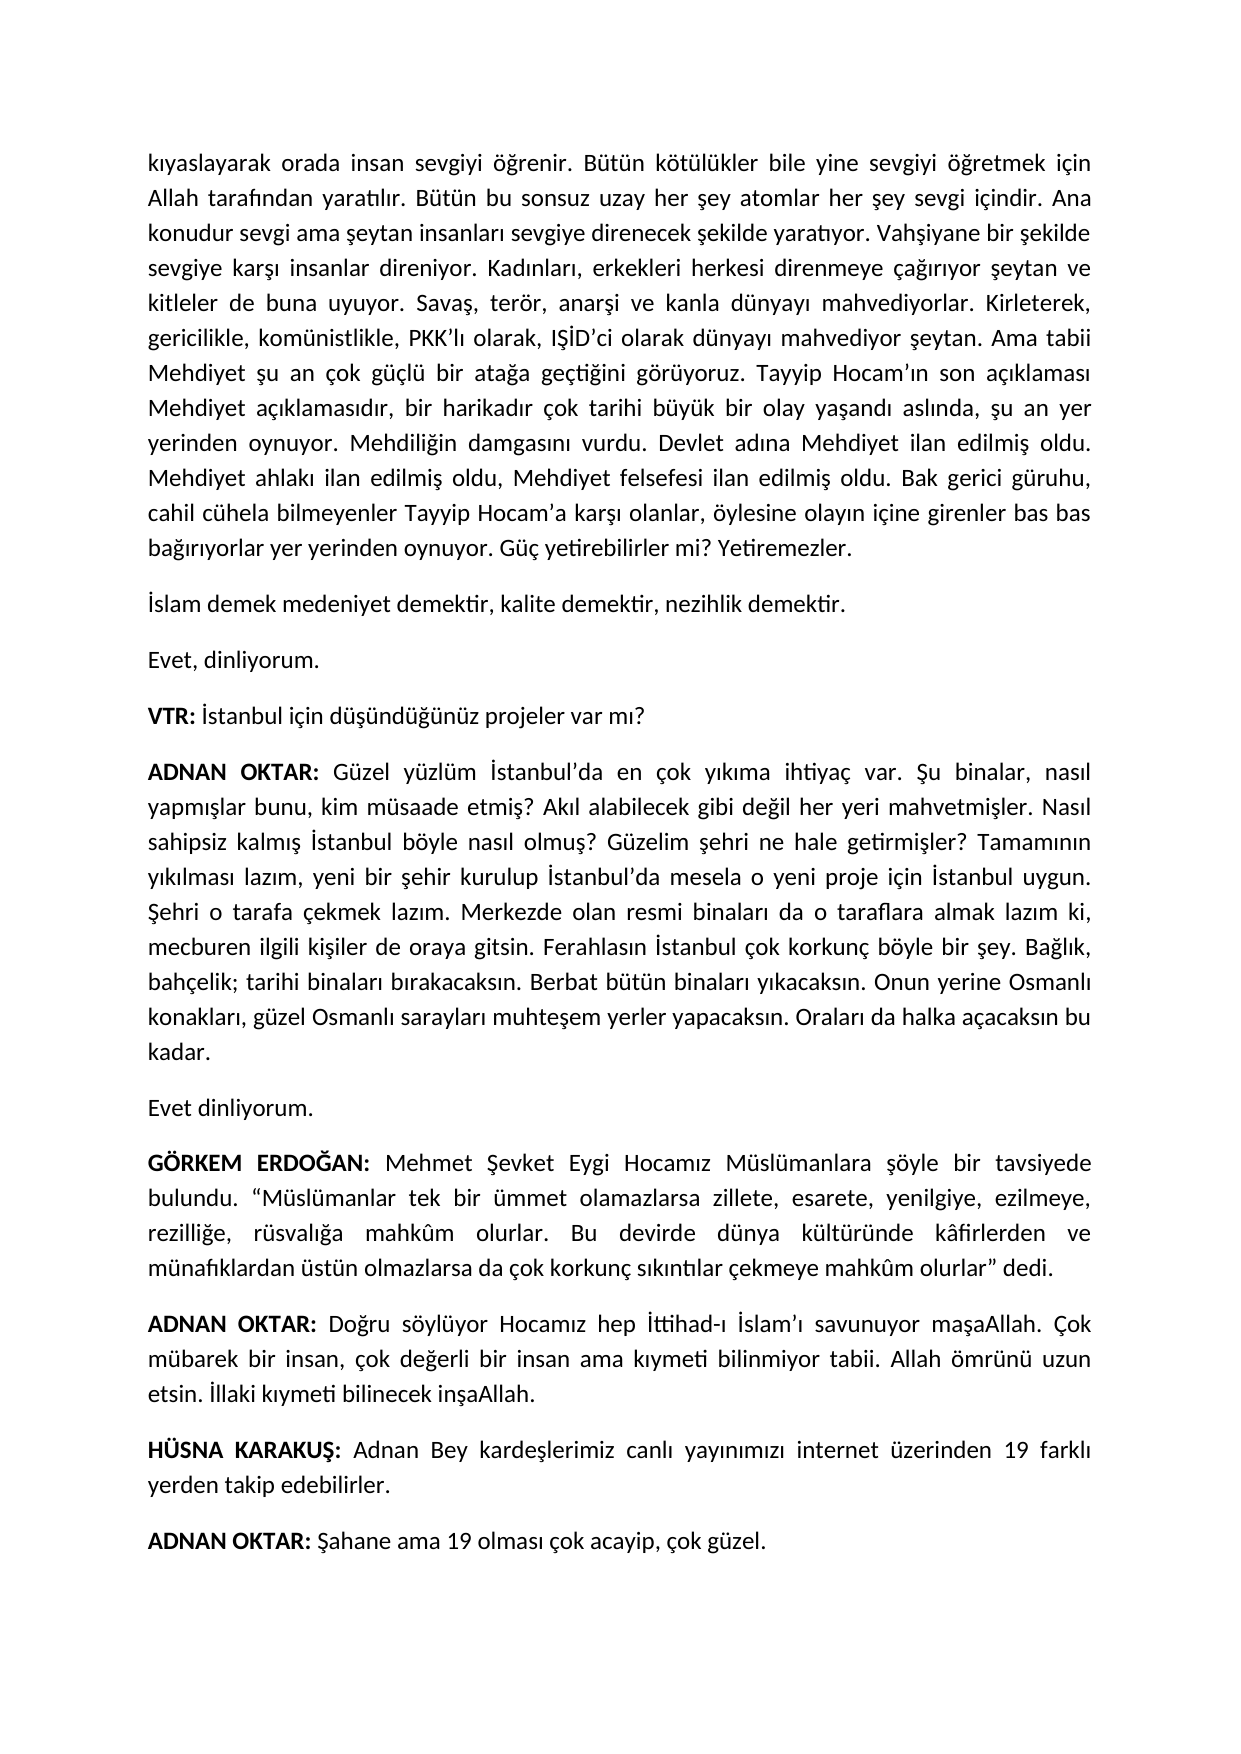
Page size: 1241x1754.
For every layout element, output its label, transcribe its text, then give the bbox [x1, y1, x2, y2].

text Evet dinliyorum. [148, 1092, 1093, 1122]
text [148, 148, 1093, 563]
text ADNAN OKTAR: Şahane ama 19 olması çok acayip, çok güzel. [148, 1525, 1093, 1556]
text HÜSNA KARAKUŞ: Adnan Bey kardeşlerimiz canlı yayınımızı internet üzerinden 19 farklı yerden takip edebilirler. [148, 1434, 1093, 1500]
text VTR: İstanbul için düşündüğünüz projeler var mı? [148, 700, 1093, 731]
text GÖRKEM ERDOĞAN: Mehmet Şevket Eygi Hocamız Müslümanlara şöyle bir tavsiyede bulundu. “Müslümanlar tek bir ümmet olamazlarsa zillete, esarete, yenilgiye, ezilmeye, rezilliğe, rüsvalığa mahkûm olurlar. Bu devirde dünya kültüründe kâfirlerden ve münafıklardan üstün olmazlarsa da çok korkunç sıkıntılar çekmeye mahkûm olurlar” dedi. [148, 1148, 1093, 1283]
text ADNAN OKTAR: Doğru söylüyor Hocamız hep İttihad-ı İslam’ı savunuyor maşaAllah. Çok mübarek bir insan, çok değerli bir insan ama kıymeti bilinmiyor tabii. Allah ömrünü uzun etsin. İllaki kıymeti bilinecek inşaAllah. [148, 1308, 1093, 1409]
text İslam demek medeniyet demektir, kalite demektir, nezihlik demektir. [148, 588, 1093, 619]
text Evet, dinliyorum. [148, 644, 1093, 675]
text ADNAN OKTAR: Güzel yüzlüm İstanbul’da en çok yıkıma ihtiyaç var. Şu binalar, nasıl yapmışlar bunu, kim müsaade etmiş? Akıl alabilecek gibi değil her yeri mahvetmişler. Nasıl sahipsiz kalmış İstanbul böyle nasıl olmuş? Güzelim şehri ne hale getirmişler? Tamamının yıkılması lazım, yeni bir şehir kurulup İstanbul’da mesela o yeni proje için İstanbul uygun. Şehri o tarafa çekmek lazım. Merkezde olan resmi binaları da o taraflara almak lazım ki, mecburen ilgili kişiler de oraya gitsin. Ferahlasın İstanbul çok korkunç böyle bir şey. Bağlık, bahçelik; tarihi binaları bırakacaksın. Berbat bütün binaları yıkacaksın. Onun yerine Osmanlı konakları, güzel Osmanlı sarayları muhteşem yerler yapacaksın. Oraları da halka açacaksın bu kadar. [148, 756, 1093, 1066]
